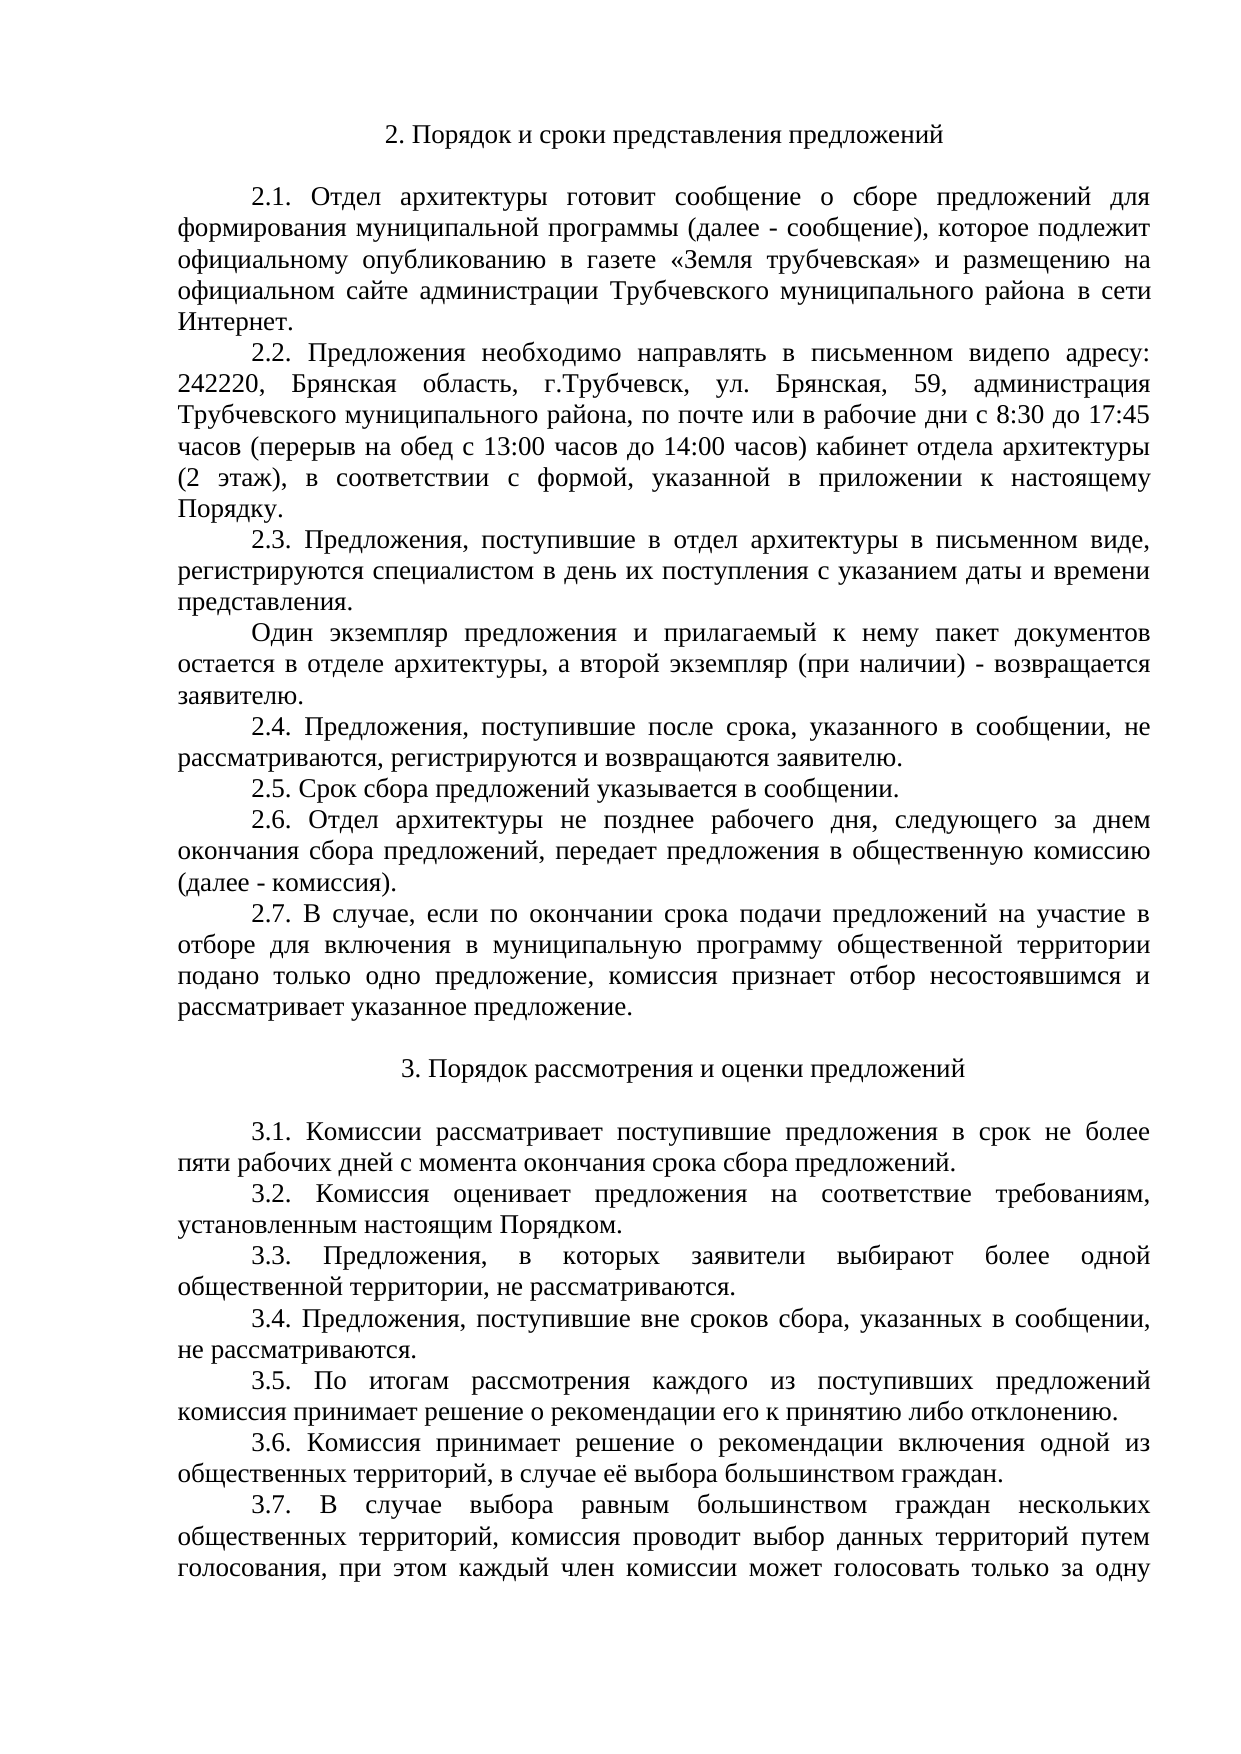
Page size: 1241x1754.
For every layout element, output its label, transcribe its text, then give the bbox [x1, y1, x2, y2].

text Один экземпляр предложения и прилагаемый к нему пакет документов остается в отделе архитектуры, а второй экземпляр (при наличии) - возвращается заявителю. [177, 616, 1152, 710]
text 3.4. Предложения, поступившие вне сроков сбора, указанных в сообщении, не рассматриваются. [177, 1302, 1152, 1364]
text 3. Порядок рассмотрения и оценки предложений [215, 1052, 1152, 1084]
text 3.5. По итогам рассмотрения каждого из поступивших предложений комиссия принимает решение о рекомендации его к принятию либо отклонению. [177, 1364, 1152, 1426]
text 2.1. Отдел архитектуры готовит сообщение о сборе предложений для формирования муниципальной программы (далее - сообщение), которое подлежит официальному опубликованию в газете «Земля трубчевская» и размещению на официальном сайте администрации Трубчевского муниципального района в сети Интернет. [177, 180, 1152, 336]
text 3.2. Комиссия оценивает предложения на соответствие требованиям, установленным настоящим Порядком. [177, 1177, 1152, 1239]
text 2.6. Отдел архитектуры не позднее рабочего дня, следующего за днем окончания сбора предложений, передает предложения в общественную комиссию (далее - комиссия). [177, 803, 1152, 897]
text 2.2. Предложения необходимо направлять в письменном видепо адресу: 242220, Брянская область, г.Трубчевск, ул. Брянская, 59, администрация Трубчевского муниципального района, по почте или в рабочие дни с 8:30 до 17:45 часов (перерыв на обед с 13:00 часов до 14:00 часов) кабинет отдела архитектуры (2 этаж), в соответствии с формой, указанной в приложении к настоящему Порядку. [177, 336, 1152, 523]
text 2.3. Предложения, поступившие в отдел архитектуры в письменном виде, регистрируются специалистом в день их поступления с указанием даты и времени представления. [177, 523, 1152, 616]
text 2.4. Предложения, поступившие после срока, указанного в сообщении, не рассматриваются, регистрируются и возвращаются заявителю. [177, 710, 1152, 772]
text 2.7. В случае, если по окончании срока подачи предложений на участие в отборе для включения в муниципальную программу общественной территории подано только одно предложение, комиссия признает отбор несостоявшимся и рассматривает указанное предложение. [177, 897, 1152, 1021]
text 3.3. Предложения, в которых заявители выбирают более одной общественной территории, не рассматриваются. [177, 1239, 1152, 1302]
text 3.1. Комиссии рассматривает поступившие предложения в срок не более пяти рабочих дней с момента окончания срока сбора предложений. [177, 1115, 1152, 1177]
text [177, 1488, 1152, 1582]
text 2. Порядок и сроки представления предложений [177, 118, 1152, 149]
text 2.5. Срок сбора предложений указывается в сообщении. [177, 772, 1152, 803]
text 3.6. Комиссия принимает решение о рекомендации включения одной из общественных территорий, в случае её выбора большинством граждан. [177, 1426, 1152, 1488]
